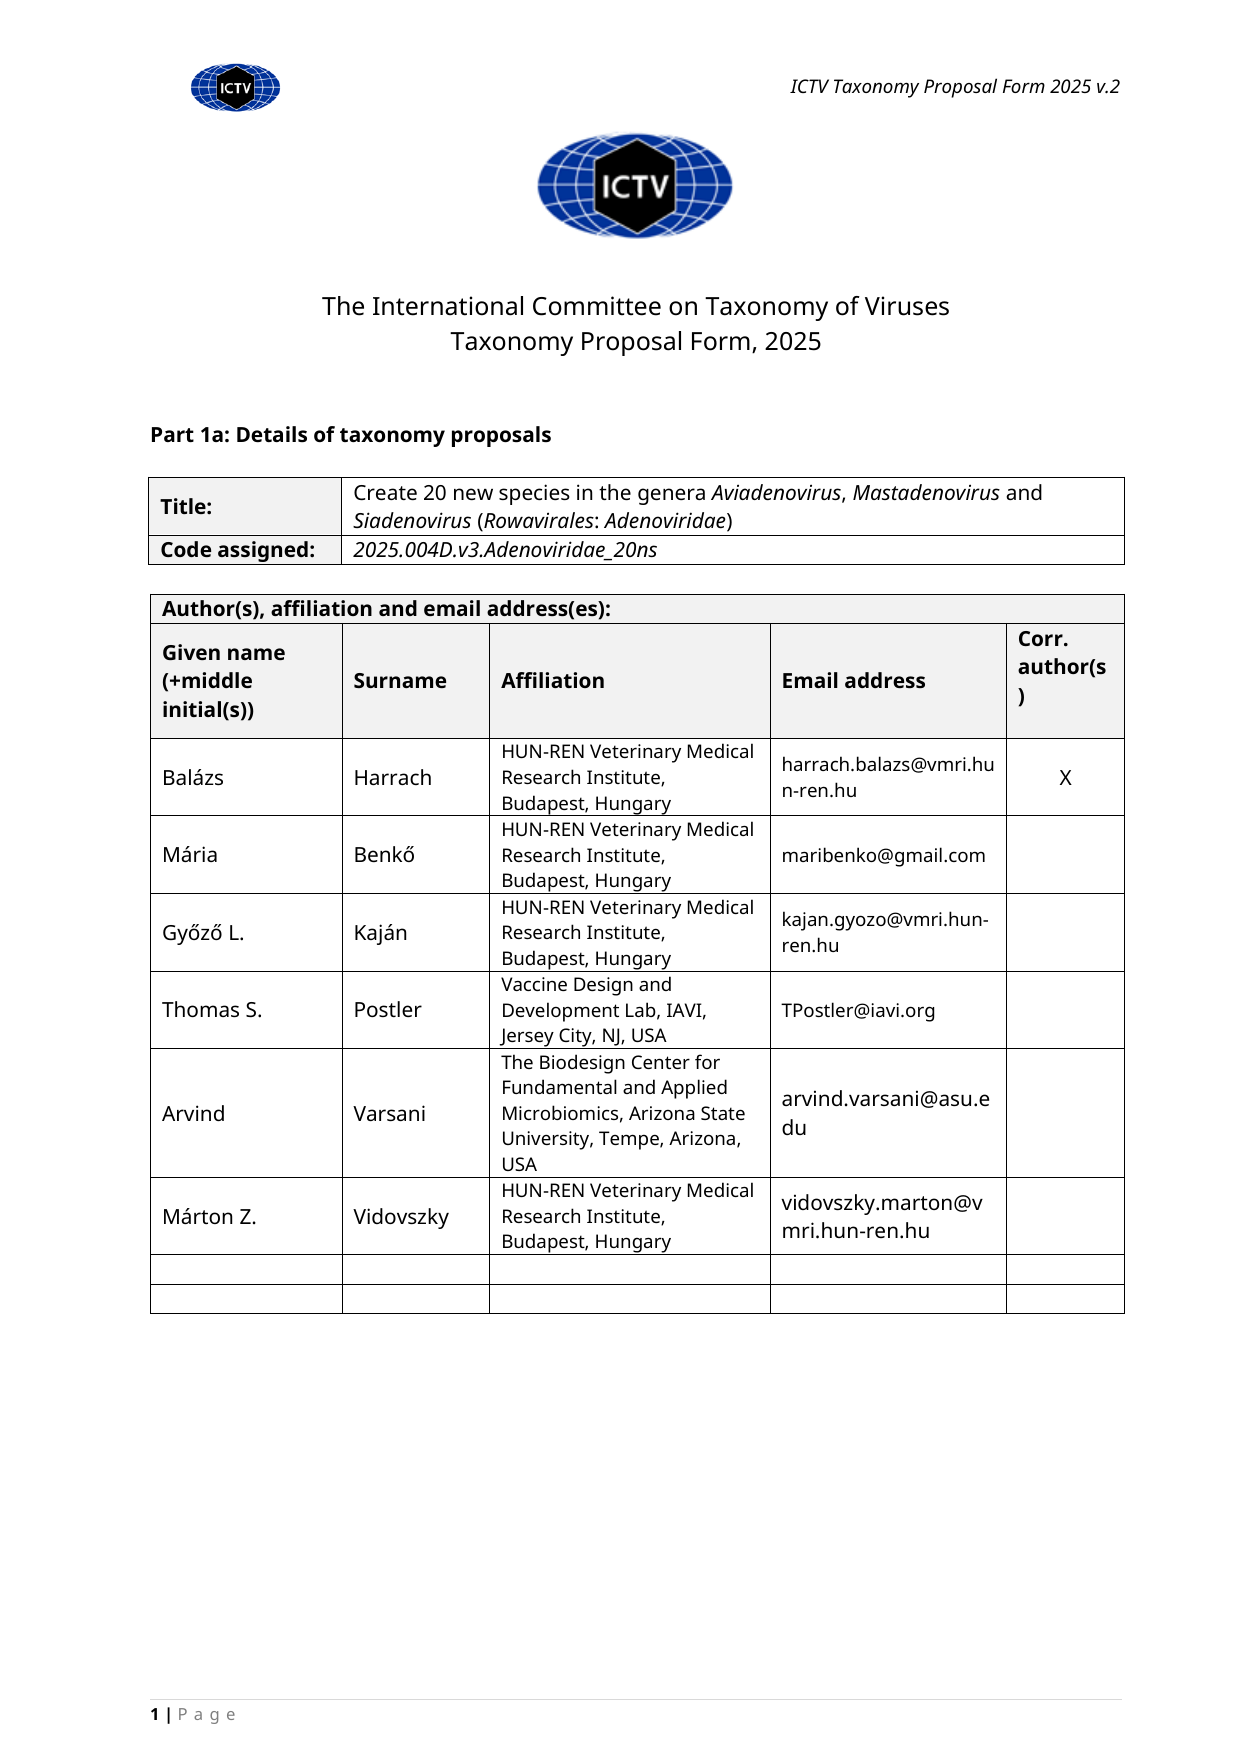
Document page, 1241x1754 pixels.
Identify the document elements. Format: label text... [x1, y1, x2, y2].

table_cell arvind.varsani@asu.edu [771, 1049, 1006, 1177]
text Part 1a: Details of taxonomy proposals [150, 420, 1122, 448]
table_cell maribenko@gmail.com [771, 816, 1006, 893]
table_cell Balázs [151, 739, 342, 815]
table_cell Arvind [151, 1049, 342, 1177]
table_header Create 20 new species in the genera Aviadenovirus, Mastadenovirus and Siadenovirus (Rowavirales: Adenoviridae) [342, 478, 1124, 534]
table_cell vidovszky.marton@vmri.hun-ren.hu [771, 1178, 1006, 1254]
text The International Committee on Taxonomy of Viruses [150, 289, 1122, 323]
table_cell [1007, 972, 1124, 1048]
table_cell The Biodesign Center for Fundamental and Applied Microbiomics, Arizona State University, Tempe, Arizona, USA [490, 1049, 770, 1177]
table_cell Corr. author(s) [1007, 624, 1124, 738]
table_cell [1007, 1178, 1124, 1254]
table_cell Harrach [343, 739, 489, 815]
table_cell [1007, 1285, 1124, 1313]
table_cell Mária [151, 816, 342, 893]
table_cell Benkő [343, 816, 489, 893]
table_cell [490, 1285, 770, 1313]
table_cell TPostler@iavi.org [771, 972, 1006, 1048]
table_cell Affiliation [490, 624, 770, 738]
table_cell Postler [343, 972, 489, 1048]
table_cell Code assigned: [149, 536, 341, 564]
picture [190, 56, 282, 113]
table_cell Márton Z. [151, 1178, 342, 1254]
table_cell Thomas S. [151, 972, 342, 1048]
table_header Title: [149, 478, 341, 534]
table_cell HUN-REN Veterinary Medical Research Institute, Budapest, Hungary [490, 894, 770, 971]
table_cell [1007, 894, 1124, 971]
table_cell Kaján [343, 894, 489, 971]
table_cell Given name (+middle initial(s)) [151, 624, 342, 738]
table_cell [771, 1285, 1006, 1313]
table_cell HUN-REN Veterinary Medical Research Institute, Budapest, Hungary [490, 739, 770, 815]
picture [535, 118, 737, 242]
table_cell kajan.gyozo@vmri.hun-ren.hu [771, 894, 1006, 971]
table_cell Surname [343, 624, 489, 738]
table_cell [1007, 1049, 1124, 1177]
table_cell Vaccine Design and Development Lab, IAVI, Jersey City, NJ, USA [490, 972, 770, 1048]
table_cell Győző L. [151, 894, 342, 971]
table_cell HUN-REN Veterinary Medical Research Institute, Budapest, Hungary [490, 816, 770, 893]
table_cell [1007, 1255, 1124, 1284]
table_cell [343, 1255, 489, 1284]
table_cell Vidovszky [343, 1178, 489, 1254]
table_cell HUN-REN Veterinary Medical Research Institute, Budapest, Hungary [490, 1178, 770, 1254]
table_header Author(s), affiliation and email address(es): [151, 595, 1124, 623]
text Taxonomy Proposal Form, 2025 [150, 323, 1122, 357]
table_cell [771, 1255, 1006, 1284]
table_cell [343, 1285, 489, 1313]
table_cell Email address [771, 624, 1006, 738]
table_cell Varsani [343, 1049, 489, 1177]
table_cell harrach.balazs@vmri.hun-ren.hu [771, 739, 1006, 815]
table_cell 2025.004D.v3.Adenoviridae_20ns [342, 536, 1124, 564]
table_cell X [1007, 739, 1124, 815]
table_cell [151, 1255, 342, 1284]
table_cell [1007, 816, 1124, 893]
table_cell [151, 1285, 342, 1313]
table_cell [490, 1255, 770, 1284]
